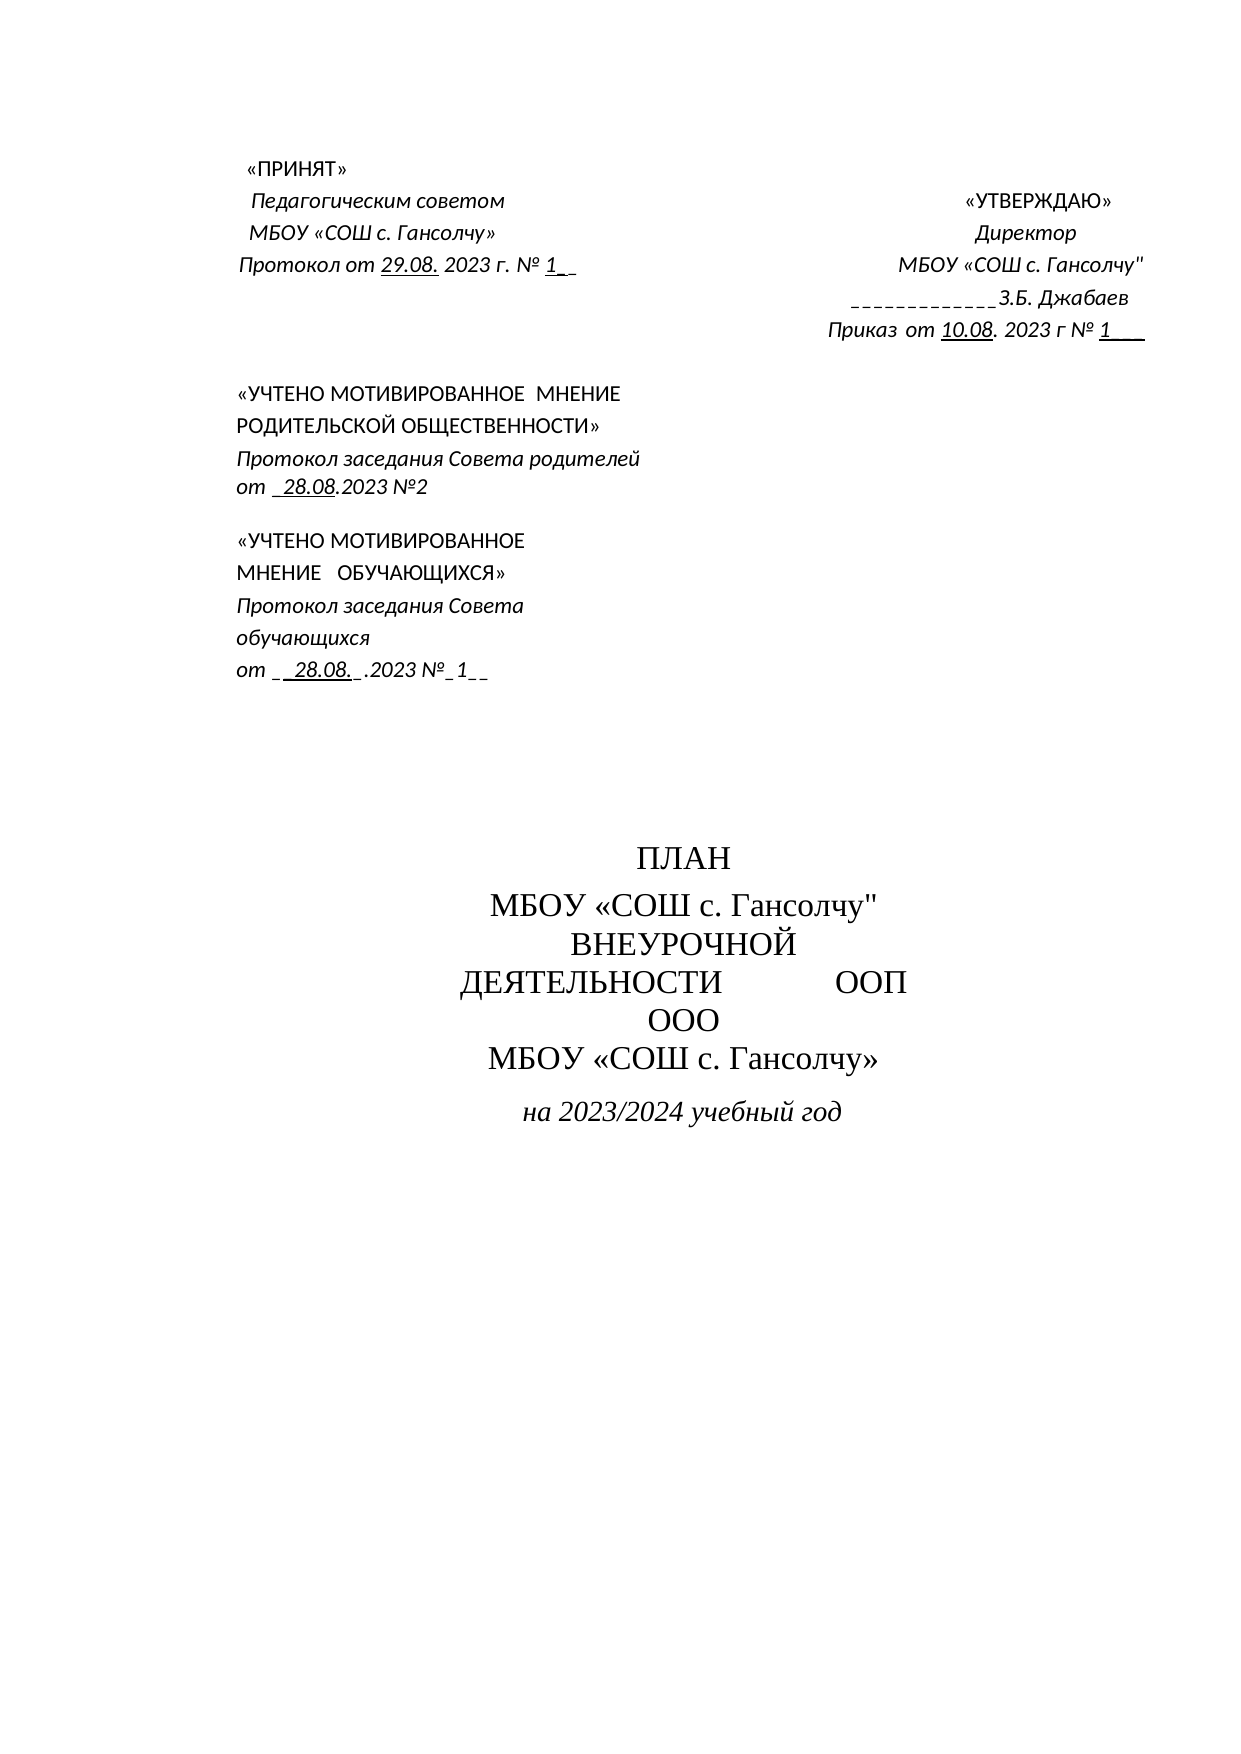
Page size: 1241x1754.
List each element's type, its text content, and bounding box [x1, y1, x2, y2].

text _____________З.Б. Джабаев [228, 283, 1152, 311]
text «УЧТЕНО МОТИВИРОВАННОЕ МНЕНИЕ [236, 379, 1152, 407]
text Педагогическим советом «УТВЕРЖДАЮ» [245, 186, 1152, 214]
text МНЕНИЕ ОБУЧАЮЩИХСЯ» [236, 558, 1152, 586]
text МБОУ «СОШ с. Гансолчу" ВНЕУРОЧНОЙ ДЕЯТЕЛЬНОСТИ ООП ООО [447, 886, 920, 1039]
text Протокол заседания Совета родителей [236, 444, 1096, 472]
text обучающихся [236, 623, 1123, 651]
text Протокол от 29.08. 2023 г. № 1__ МБОУ «СОШ с. Гансолчу" [228, 251, 1152, 279]
text МБОУ «СОШ с. Гансолчу» Директор [228, 218, 1152, 246]
text «УЧТЕНО МОТИВИРОВАННОЕ [236, 526, 1152, 554]
text от _28.08.2023 №2 [236, 472, 1096, 500]
text Приказ от 10.08. 2023 г № 1___ [228, 315, 1152, 343]
text МБОУ «СОШ с. Гансолчу» [447, 1039, 920, 1077]
text Протокол заседания Совета [236, 591, 1123, 619]
text от __28.08._.2023 №_1__ [236, 655, 1123, 683]
text «ПРИНЯТ» [245, 154, 1152, 182]
text РОДИТЕЛЬСКОЙ ОБЩЕСТВЕННОСТИ» [236, 412, 1152, 439]
text ПЛАН [447, 838, 920, 877]
text на 2023/2024 учебный год [516, 1094, 851, 1128]
